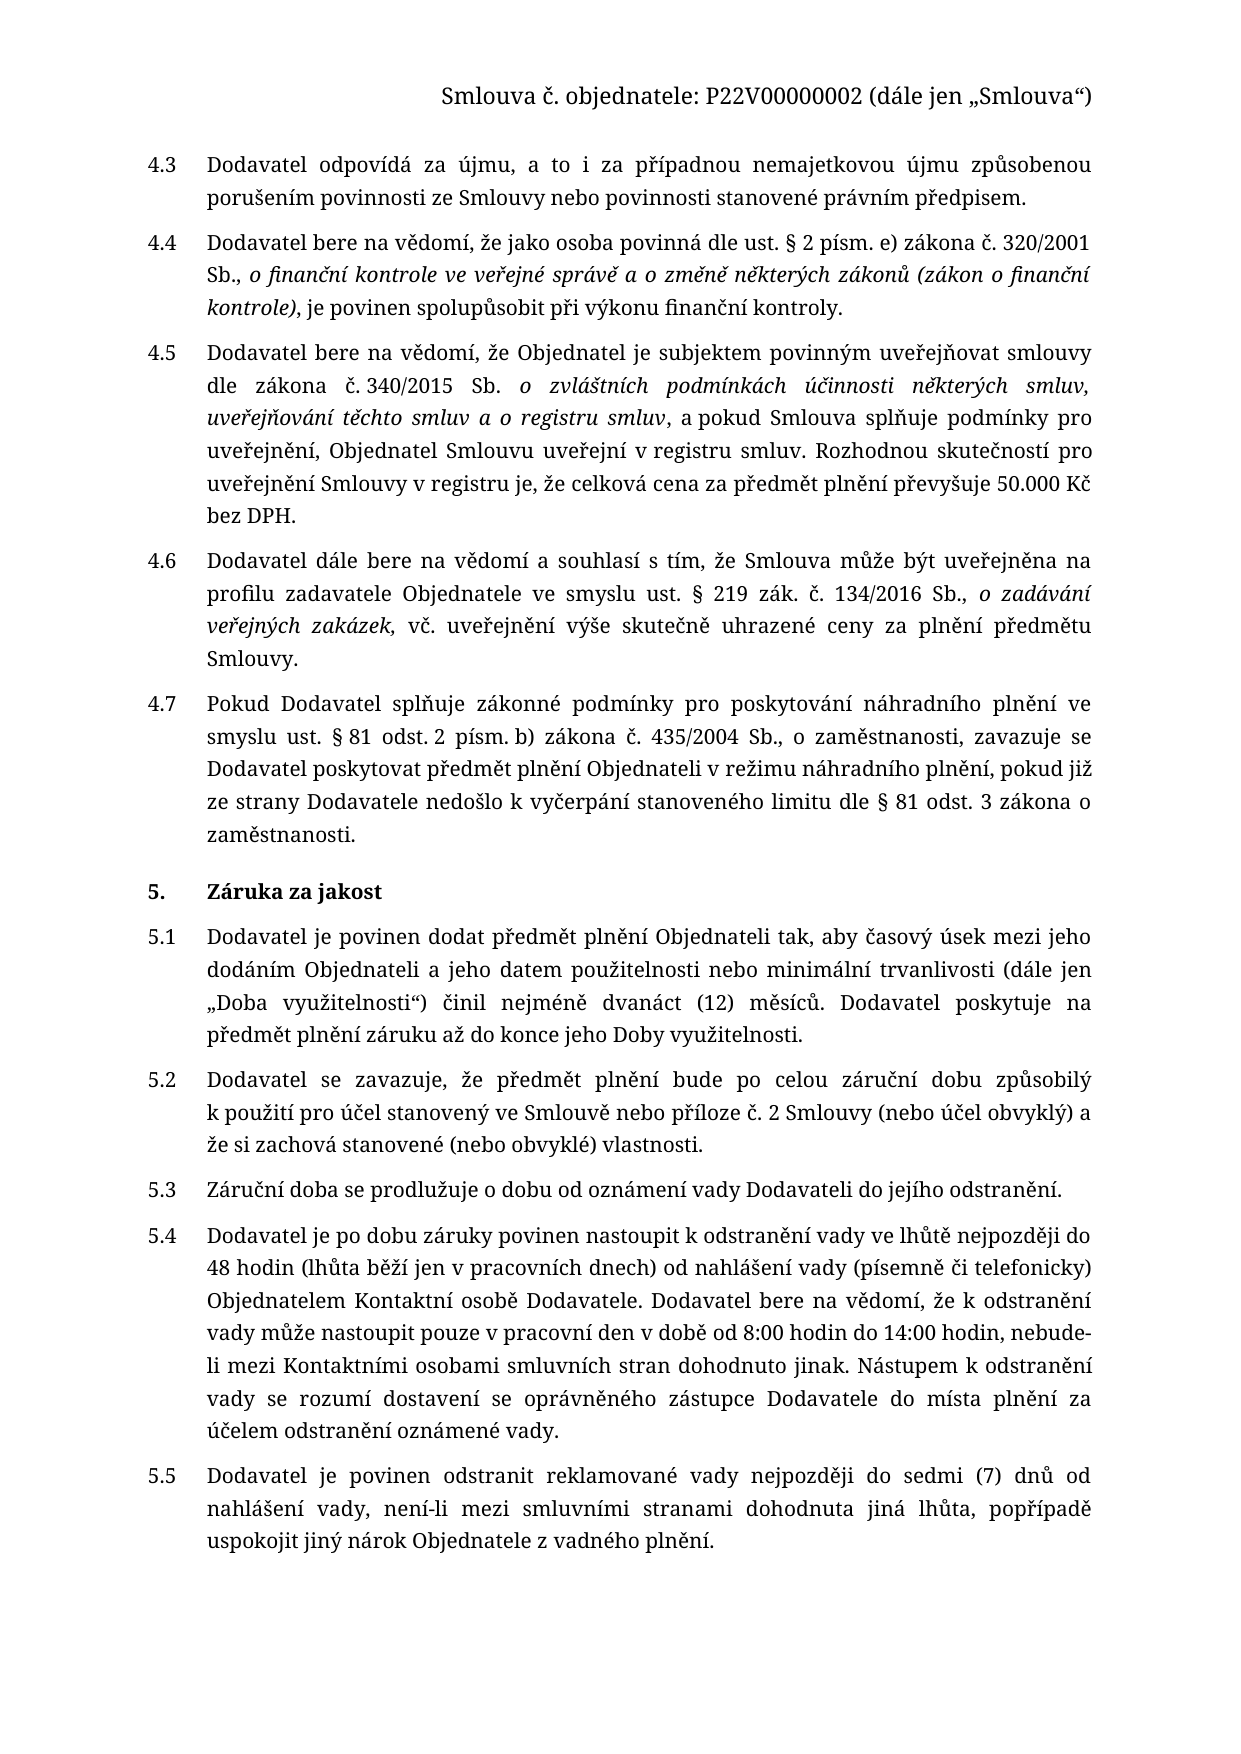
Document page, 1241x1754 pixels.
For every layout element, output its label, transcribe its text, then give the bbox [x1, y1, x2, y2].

list Dodavatel je povinen dodat předmět plnění Objednateli tak, aby časový úsek mezi jeho dodáním Objednateli a jeho datem použitelnosti nebo minimální trvanlivosti (dále jen „Doba využitelnosti“) činil nejméně dvanáct (12) měsíců. Dodavatel poskytuje na předmět plnění záruku až do konce jeho Doby využitelnosti. [148, 922, 1093, 1049]
list Dodavatel je po dobu záruky povinen nastoupit k odstranění vady ve lhůtě nejpozději do 48 hodin (lhůta běží jen v pracovních dnech) od nahlášení vady (písemně či telefonicky) Objednatelem Kontaktní osobě Dodavatele. Dodavatel bere na vědomí, že k odstranění vady může nastoupit pouze v pracovní den v době od 8:00 hodin do 14:00 hodin, nebude-li mezi Kontaktními osobami smluvních stran dohodnuto jinak. Nástupem k odstranění vady se rozumí dostavení se oprávněného zástupce Dodavatele do místa plnění za účelem odstranění oznámené vady. [148, 1221, 1093, 1445]
list Dodavatel je povinen odstranit reklamované vady nejpozději do sedmi (7) dnů od nahlášení vady, není-li mezi smluvními stranami dohodnuta jiná lhůta, popřípadě uspokojit jiný nárok Objednatele z vadného plnění. [148, 1461, 1093, 1555]
list Dodavatel bere na vědomí, že jako osoba povinná dle ust. § 2 písm. e) zákona č. 320/2001 Sb., o finanční kontrole ve veřejné správě a o změně některých zákonů (zákon o finanční kontrole), je povinen spolupůsobit při výkonu finanční kontroly. [148, 228, 1093, 322]
list Záruka za jakost [148, 877, 1093, 906]
list Dodavatel bere na vědomí, že Objednatel je subjektem povinným uveřejňovat smlouvy dle zákona č. 340/2015 Sb. o zvláštních podmínkách účinnosti některých smluv, uveřejňování těchto smluv a o registru smluv, a pokud Smlouva splňuje podmínky pro uveřejnění, Objednatel Smlouvu uveřejní v registru smluv. Rozhodnou skutečností pro uveřejnění Smlouvy v registru je, že celková cena za předmět plnění převyšuje 50.000 Kč bez DPH. [148, 338, 1093, 530]
list Záruční doba se prodlužuje o dobu od oznámení vady Dodavateli do jejího odstranění. [148, 1176, 1093, 1204]
list Pokud Dodavatel splňuje zákonné podmínky pro poskytování náhradního plnění ve smyslu ust. § 81 odst. 2 písm. b) zákona č. 435/2004 Sb., o zaměstnanosti, zavazuje se Dodavatel poskytovat předmět plnění Objednateli v režimu náhradního plnění, pokud již ze strany Dodavatele nedošlo k vyčerpání stanoveného limitu dle § 81 odst. 3 zákona o zaměstnanosti. [148, 689, 1093, 848]
list Dodavatel odpovídá za újmu, a to i za případnou nemajetkovou újmu způsobenou porušením povinnosti ze Smlouvy nebo povinnosti stanovené právním předpisem. [148, 150, 1093, 211]
list Dodavatel se zavazuje, že předmět plnění bude po celou záruční dobu způsobilý k použití pro účel stanovený ve Smlouvě nebo příloze č. 2 Smlouvy (nebo účel obvyklý) a že si zachová stanovené (nebo obvyklé) vlastnosti. [148, 1065, 1093, 1159]
list Dodavatel dále bere na vědomí a souhlasí s tím, že Smlouva může být uveřejněna na profilu zadavatele Objednatele ve smyslu ust. § 219 zák. č. 134/2016 Sb., o zadávání veřejných zakázek, vč. uveřejnění výše skutečně uhrazené ceny za plnění předmětu Smlouvy. [148, 546, 1093, 673]
